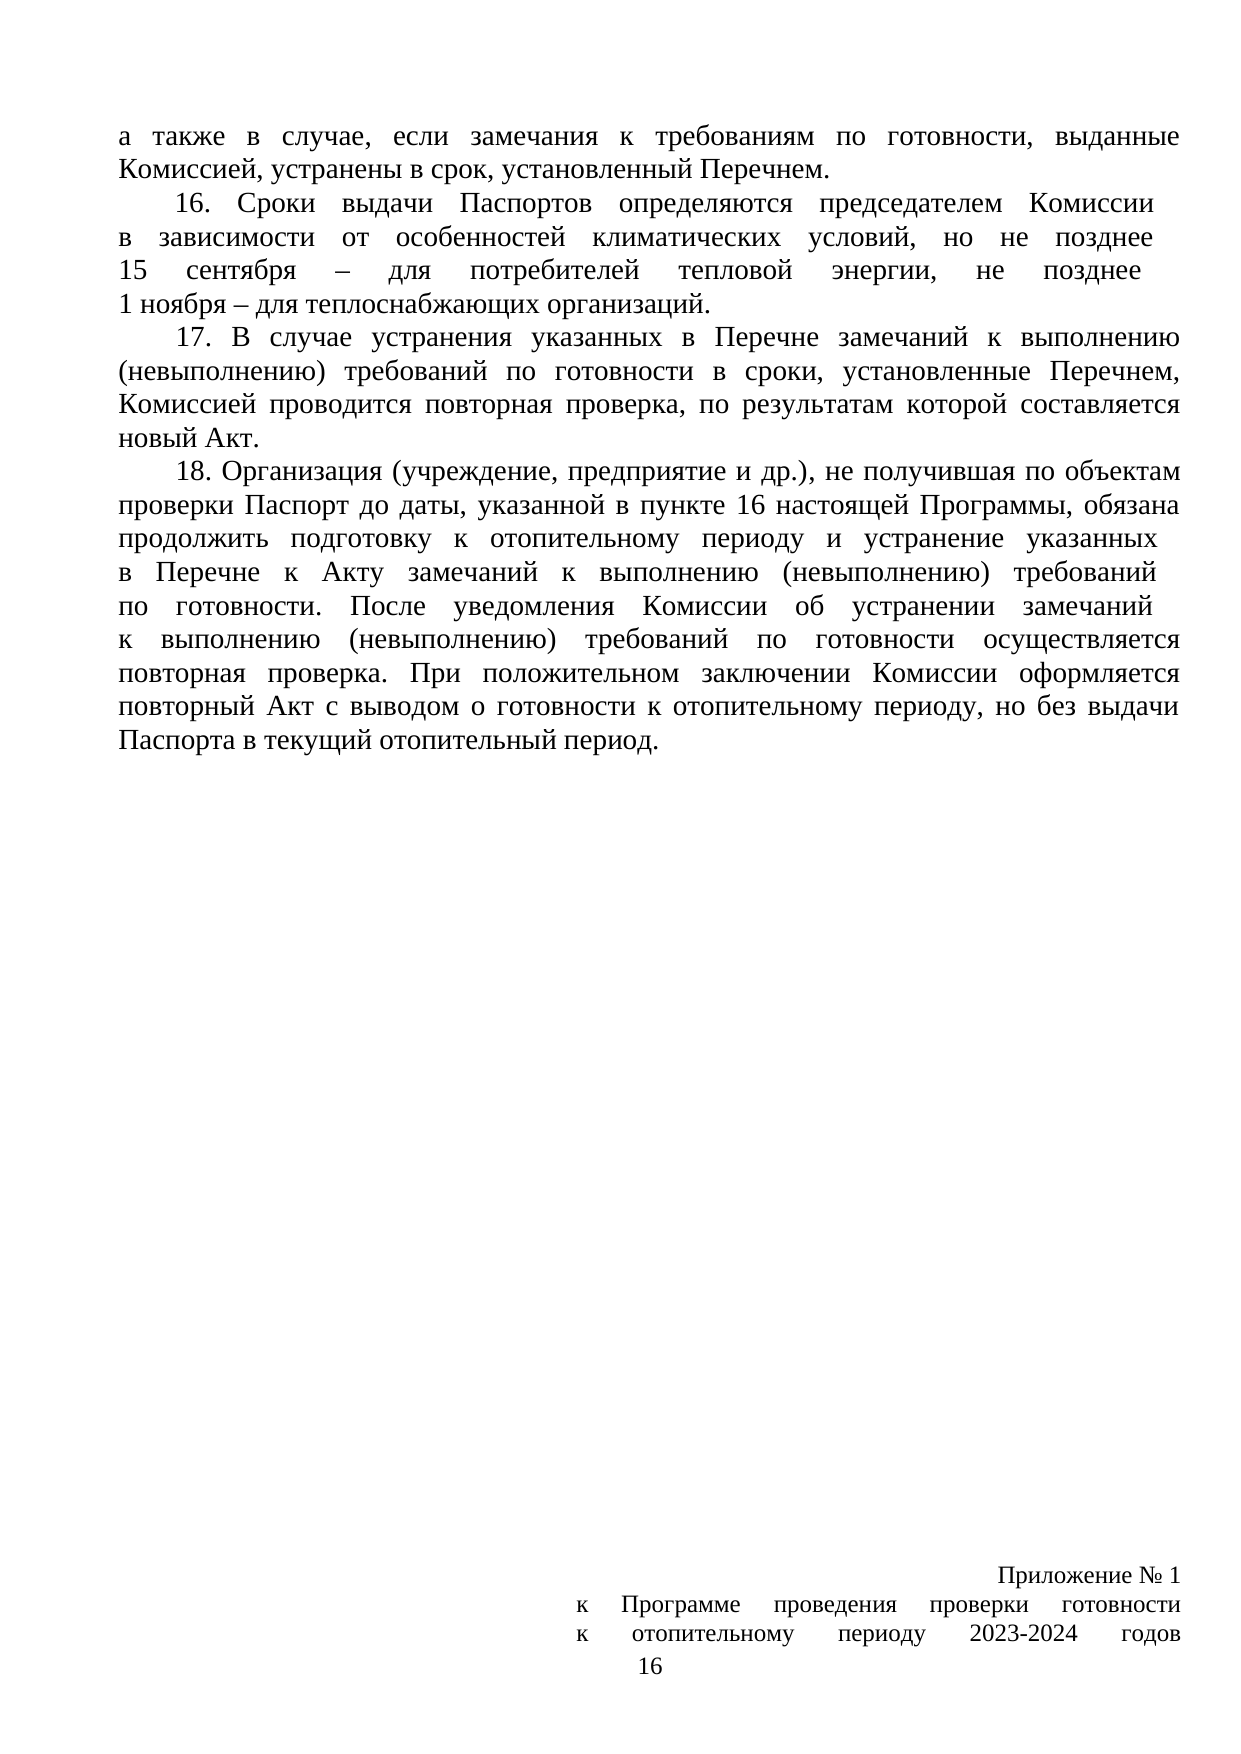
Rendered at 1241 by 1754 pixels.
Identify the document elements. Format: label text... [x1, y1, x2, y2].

text Приложение № 1 [118, 1560, 1181, 1589]
text 18. Организация (учреждение, предприятие и др.), не получившая по объектам проверки Паспорт до даты, указанной в пункте 16 настоящей Программы, обязана продолжить подготовку к отопительному периоду и устранение указанных в Перечне к Акту замечаний к выполнению (невыполнению) требований по готовности. После уведомления Комиссии об устранении замечаний к выполнению (невыполнению) требований по готовности осуществляется повторная проверка. При положительном заключении Комиссии оформляется повторный Акт с выводом о готовности к отопительному периоду, но без выдачи Паспорта в текущий отопительный период. [118, 453, 1181, 755]
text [118, 118, 1181, 185]
text 16. Сроки выдачи Паспортов определяются председателем Комиссии в зависимости от особенностей климатических условий, но не позднее 15 сентября – для потребителей тепловой энергии, не позднее 1 ноября – для теплоснабжающих организаций. [118, 185, 1181, 319]
text 17. В случае устранения указанных в Перечне замечаний к выполнению (невыполнению) требований по готовности в сроки, установленные Перечнем, Комиссией проводится повторная проверка, по результатам которой составляется новый Акт. [118, 319, 1181, 453]
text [576, 1589, 1181, 1647]
